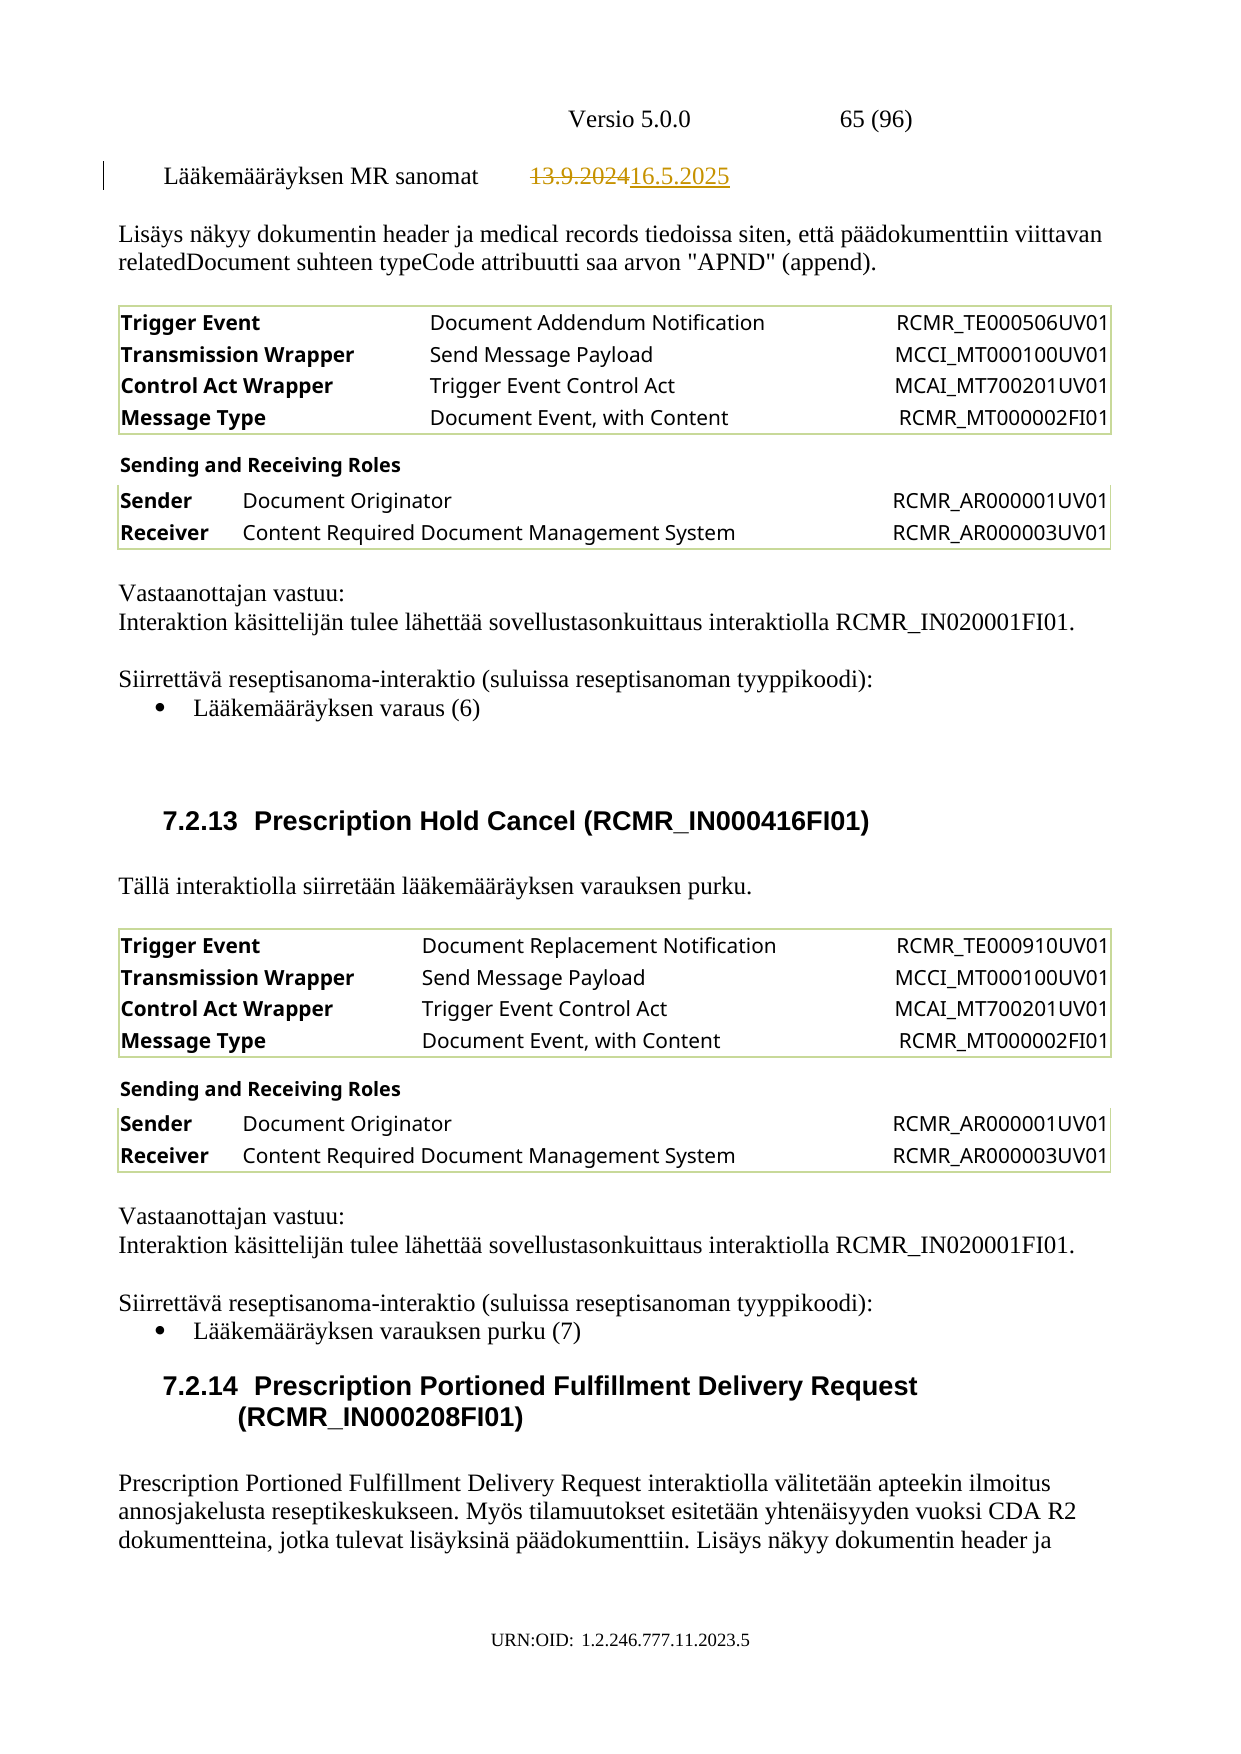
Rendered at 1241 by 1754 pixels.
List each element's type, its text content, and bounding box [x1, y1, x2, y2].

list Lääkemääräyksen varauksen purku (7) [156, 1316, 1122, 1345]
table_cell Send Message Payload [428, 338, 834, 370]
subtitle Prescription Hold Cancel (RCMR_IN000416FI01) [162, 804, 1122, 836]
text Siirrettävä reseptisanoma-interaktio (suluissa reseptisanoman tyyppikoodi): [118, 1288, 1122, 1316]
table_header Document Replacement Notification [420, 930, 841, 961]
table_cell RCMR_MT000002FI01 [834, 401, 1110, 433]
table_header Document Addendum Notification [428, 307, 834, 338]
table_header RCMR_TE000910UV01 [841, 930, 1110, 961]
table_cell Document Originator [241, 1108, 834, 1139]
text Vastaanottajan vastuu: [118, 1201, 1122, 1230]
table_header Sending and Receiving Roles [118, 435, 1110, 485]
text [118, 219, 1122, 276]
table_cell Receiver [119, 1140, 241, 1171]
table_cell Message Type [120, 401, 428, 433]
table_cell Control Act Wrapper [120, 370, 428, 401]
table_cell RCMR_AR000003UV01 [834, 1140, 1110, 1171]
table_cell Trigger Event Control Act [420, 993, 841, 1024]
table_cell Content Required Document Management System [241, 1140, 834, 1171]
table_cell RCMR_AR000001UV01 [834, 1108, 1110, 1139]
table_cell Message Type [120, 1025, 420, 1056]
table_cell Document Event, with Content [428, 401, 834, 433]
table_cell Transmission Wrapper [120, 338, 428, 370]
table_header Sending and Receiving Roles [118, 1058, 1110, 1108]
table_cell Document Originator [241, 485, 834, 516]
text Interaktion käsittelijän tulee lähettää sovellustasonkuittaus interaktiolla RCMR_IN020001FI01. [118, 1230, 1122, 1259]
table_cell MCCI_MT000100UV01 [834, 338, 1110, 370]
table_cell Transmission Wrapper [120, 961, 420, 993]
text Siirrettävä reseptisanoma-interaktio (suluissa reseptisanoman tyyppikoodi): [118, 664, 1122, 693]
table_cell Receiver [119, 516, 241, 548]
table_cell MCAI_MT700201UV01 [834, 370, 1110, 401]
text Tällä interaktiolla siirretään lääkemääräyksen varauksen purku. [118, 871, 1122, 899]
table_cell RCMR_MT000002FI01 [841, 1025, 1110, 1056]
table_cell Document Event, with Content [420, 1025, 841, 1056]
table_cell RCMR_AR000003UV01 [834, 516, 1110, 548]
table_cell Sender [119, 1108, 241, 1139]
table_header Trigger Event [120, 307, 428, 338]
text Vastaanottajan vastuu: [118, 578, 1122, 607]
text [118, 1468, 1122, 1554]
subtitle Prescription Portioned Fulfillment Delivery Request (RCMR_IN000208FI01) [162, 1370, 1122, 1433]
table_cell Control Act Wrapper [120, 993, 420, 1024]
list Lääkemääräyksen varaus (6) [156, 693, 1122, 722]
table_cell Send Message Payload [420, 961, 841, 993]
table_header Trigger Event [120, 930, 420, 961]
table_cell Sender [119, 485, 241, 516]
table_header RCMR_TE000506UV01 [834, 307, 1110, 338]
table_cell Trigger Event Control Act [428, 370, 834, 401]
table_cell MCAI_MT700201UV01 [841, 993, 1110, 1024]
table_cell MCCI_MT000100UV01 [841, 961, 1110, 993]
text Interaktion käsittelijän tulee lähettää sovellustasonkuittaus interaktiolla RCMR_IN020001FI01. [118, 607, 1122, 636]
table_cell RCMR_AR000001UV01 [834, 485, 1110, 516]
table_cell Content Required Document Management System [241, 516, 834, 548]
